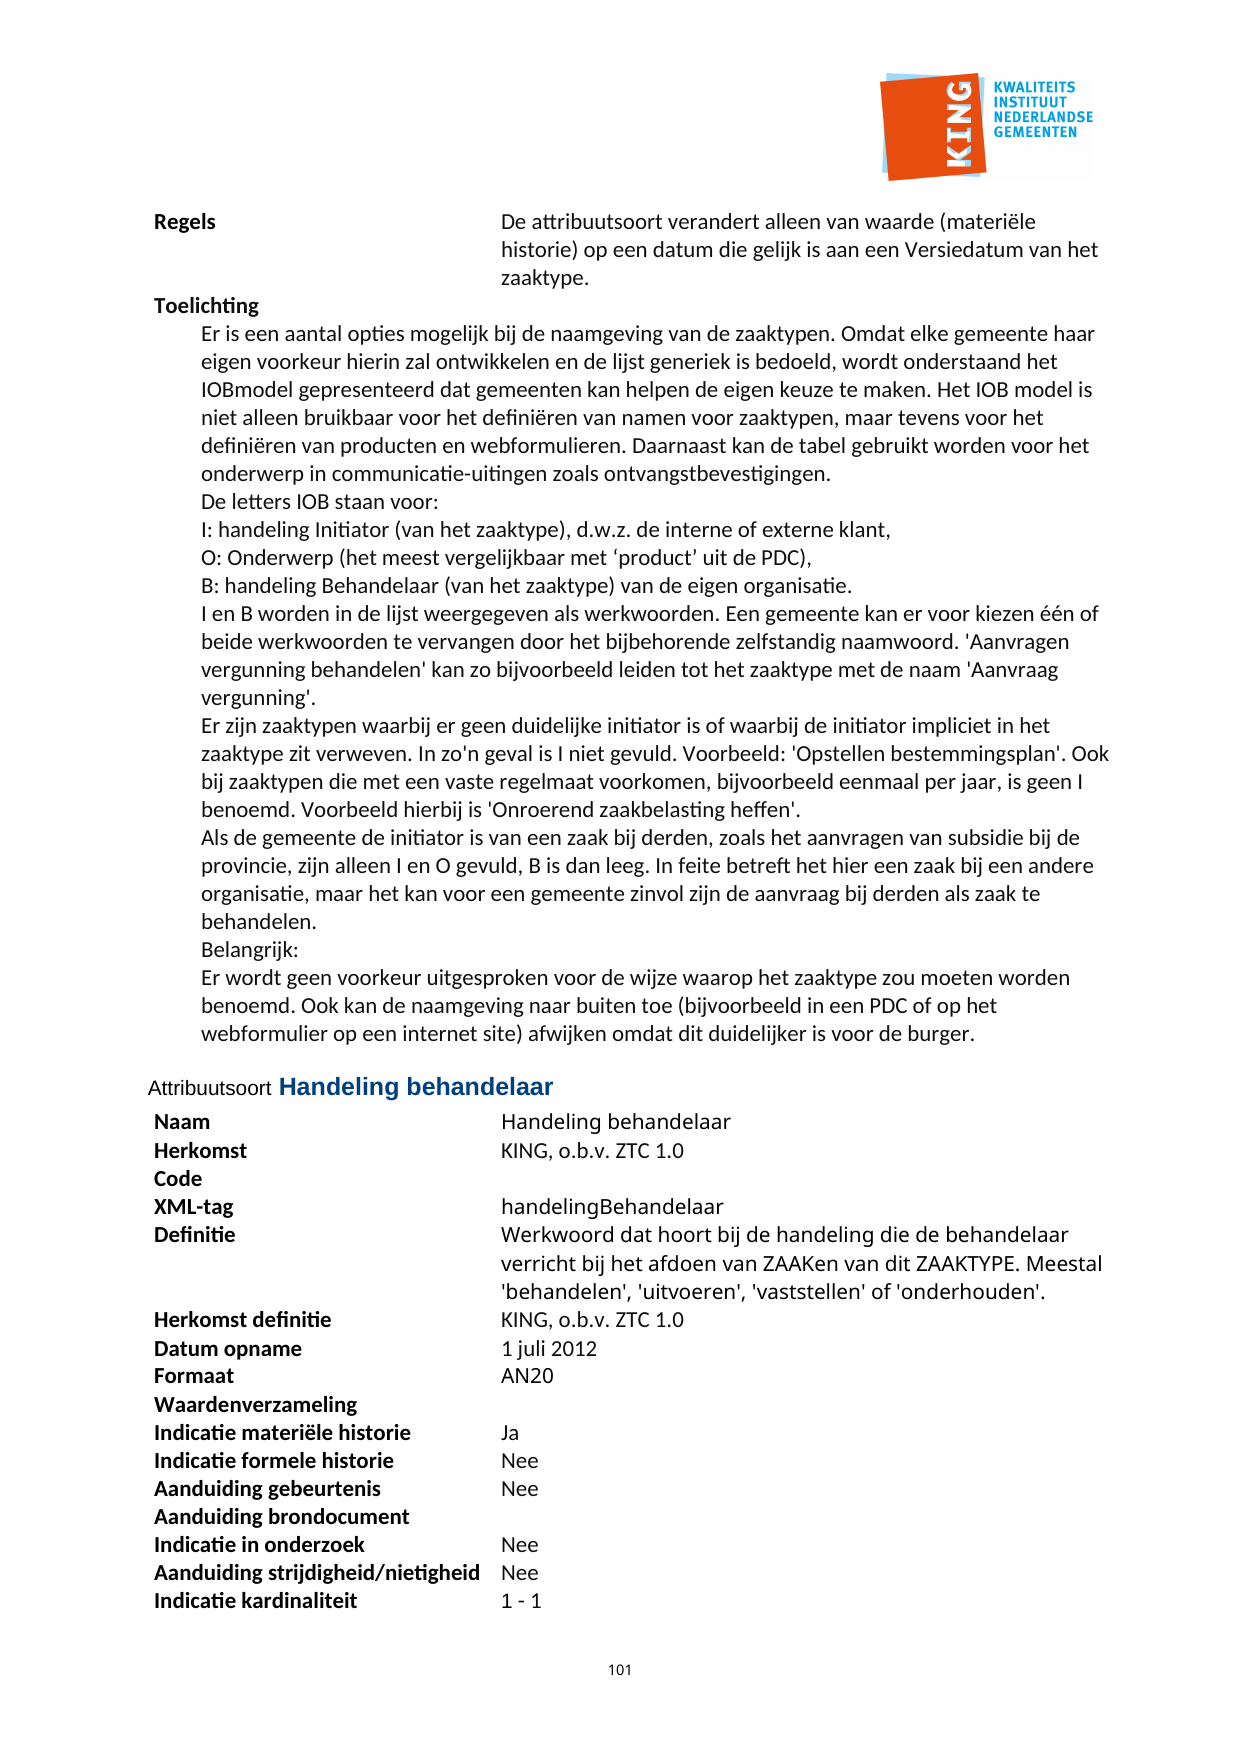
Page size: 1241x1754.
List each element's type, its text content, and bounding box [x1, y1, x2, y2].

picture [880, 73, 1093, 181]
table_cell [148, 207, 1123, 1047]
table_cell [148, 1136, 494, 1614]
text Attribuutsoort Handeling behandelaar [148, 1072, 1092, 1101]
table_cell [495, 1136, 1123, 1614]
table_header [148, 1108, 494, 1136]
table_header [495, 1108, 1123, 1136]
